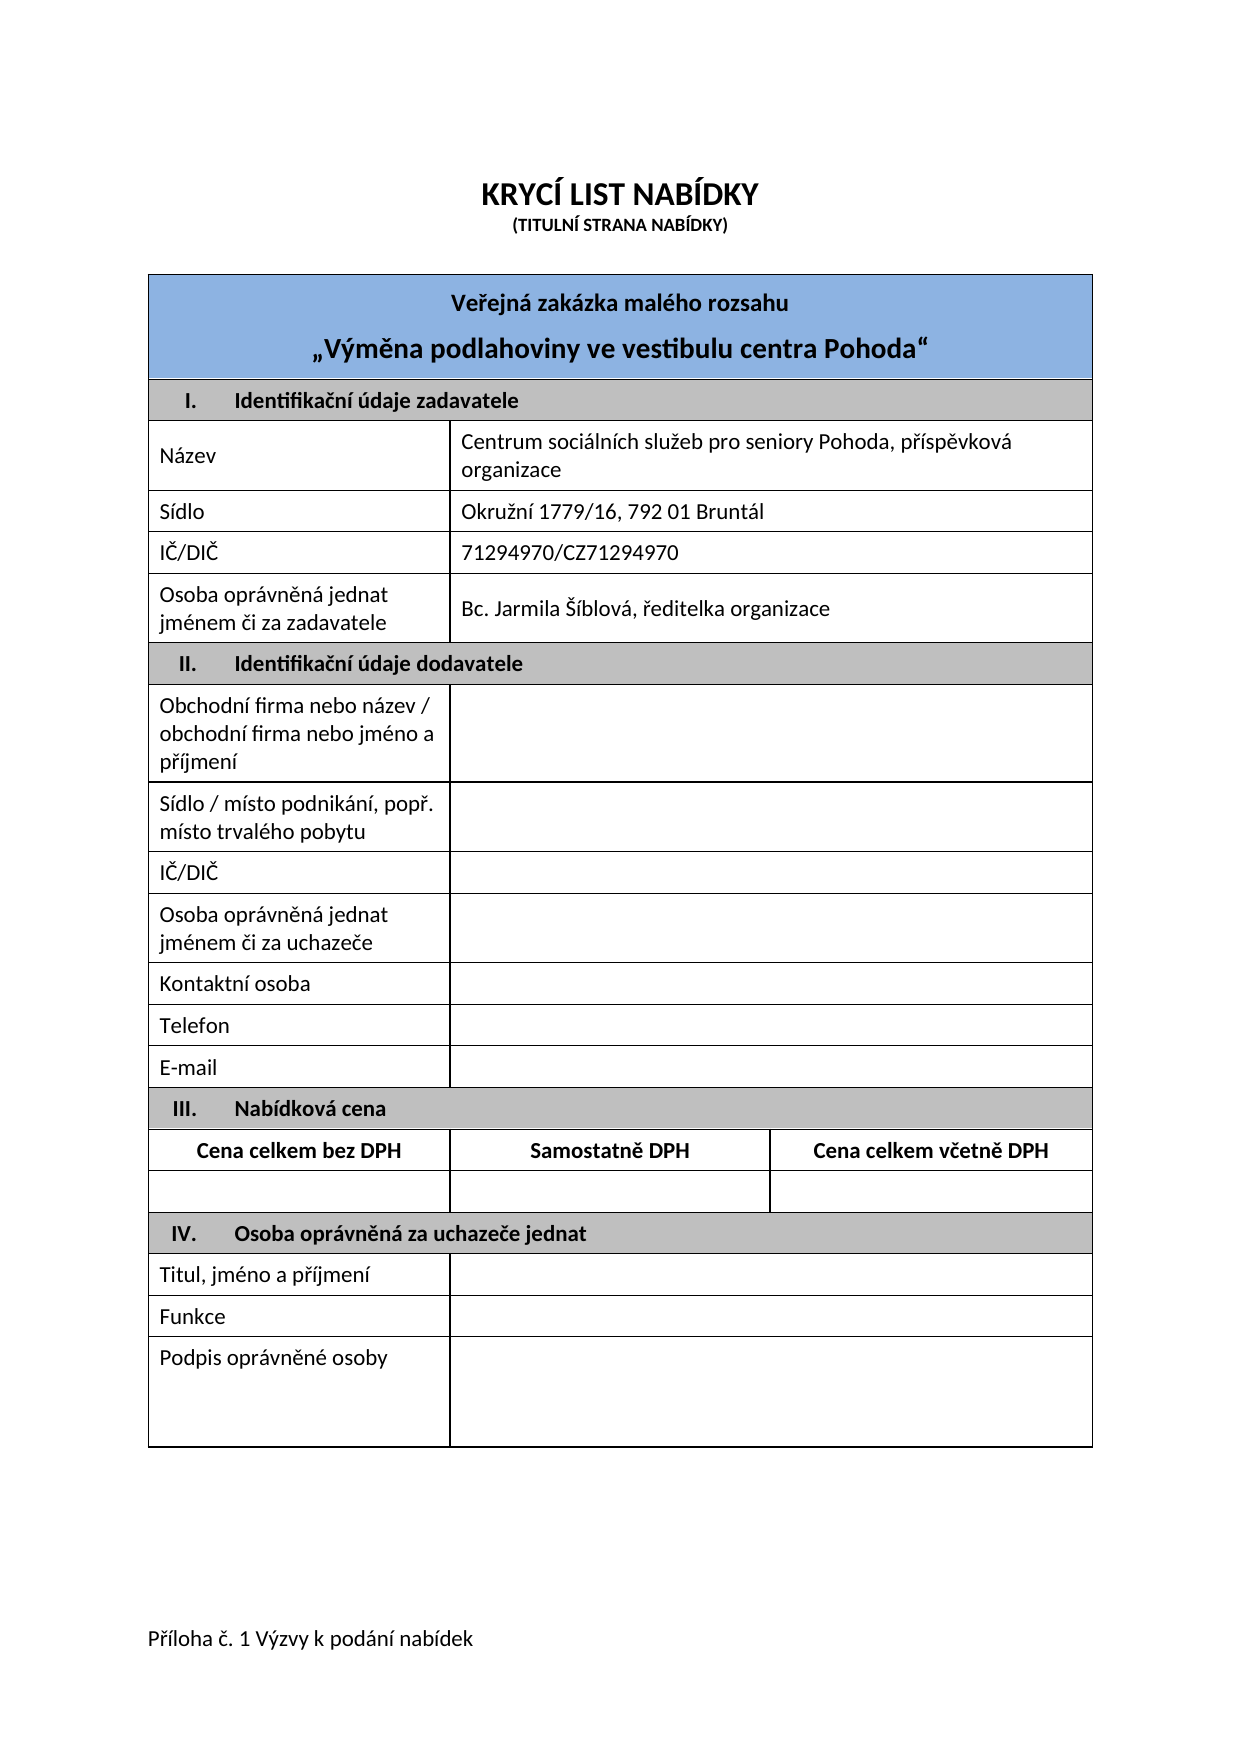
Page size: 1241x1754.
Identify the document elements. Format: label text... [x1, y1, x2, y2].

table_cell Titul, jméno a příjmení [149, 1254, 449, 1295]
table_cell IČ/DIČ [149, 852, 449, 893]
table_cell Sídlo / místo podnikání, popř. místo trvalého pobytu [149, 783, 449, 851]
table_cell IČ/DIČ [149, 532, 449, 573]
table_cell Centrum sociálních služeb pro seniory Pohoda, příspěvková organizace [451, 421, 1092, 489]
table_cell Cena celkem bez DPH [149, 1130, 449, 1170]
table_cell Sídlo [149, 491, 449, 531]
table_cell Kontaktní osoba [149, 963, 449, 1004]
table_cell [451, 1171, 769, 1212]
table_cell [451, 1254, 1092, 1295]
table_cell [451, 685, 1092, 781]
table_cell Bc. Jarmila Šíblová, ředitelka organizace [451, 574, 1092, 642]
table_cell Telefon [149, 1005, 449, 1045]
table_cell [451, 852, 1092, 893]
table_cell Identifikační údaje zadavatele [149, 380, 1092, 420]
table_cell [451, 1337, 1092, 1446]
table_cell [771, 1171, 1092, 1212]
table_cell [451, 1296, 1092, 1336]
table_cell [451, 1046, 1092, 1087]
table_cell Cena celkem včetně DPH [771, 1130, 1092, 1170]
text Krycí list nabídky (TITULNÍ STRANA NABÍDKY) [148, 173, 1093, 236]
table_cell Samostatně DPH [451, 1130, 769, 1170]
table_cell 71294970/CZ71294970 [451, 532, 1092, 573]
table_header Veřejná zakázka malého rozsahu „Výměna podlahoviny ve vestibulu centra Pohoda“ [149, 275, 1092, 378]
table_cell Okružní 1779/16, 792 01 Bruntál [451, 491, 1092, 531]
table_cell [451, 783, 1092, 851]
table_cell [451, 894, 1092, 962]
table_cell [149, 1171, 449, 1212]
table_cell Obchodní firma nebo název / obchodní firma nebo jméno a příjmení [149, 685, 449, 781]
table_cell Identifikační údaje dodavatele [149, 643, 1092, 684]
table_cell Osoba oprávněná jednat jménem či za uchazeče [149, 894, 449, 962]
table_cell Funkce [149, 1296, 449, 1336]
table_cell Název [149, 421, 449, 489]
table_cell [451, 963, 1092, 1004]
table_cell Podpis oprávněné osoby [149, 1337, 449, 1446]
table_cell E-mail [149, 1046, 449, 1087]
table_cell Osoba oprávněná za uchazeče jednat [149, 1213, 1092, 1253]
table_cell Nabídková cena [149, 1088, 1092, 1128]
table_cell [451, 1005, 1092, 1045]
table_cell Osoba oprávněná jednat jménem či za zadavatele [149, 574, 449, 642]
